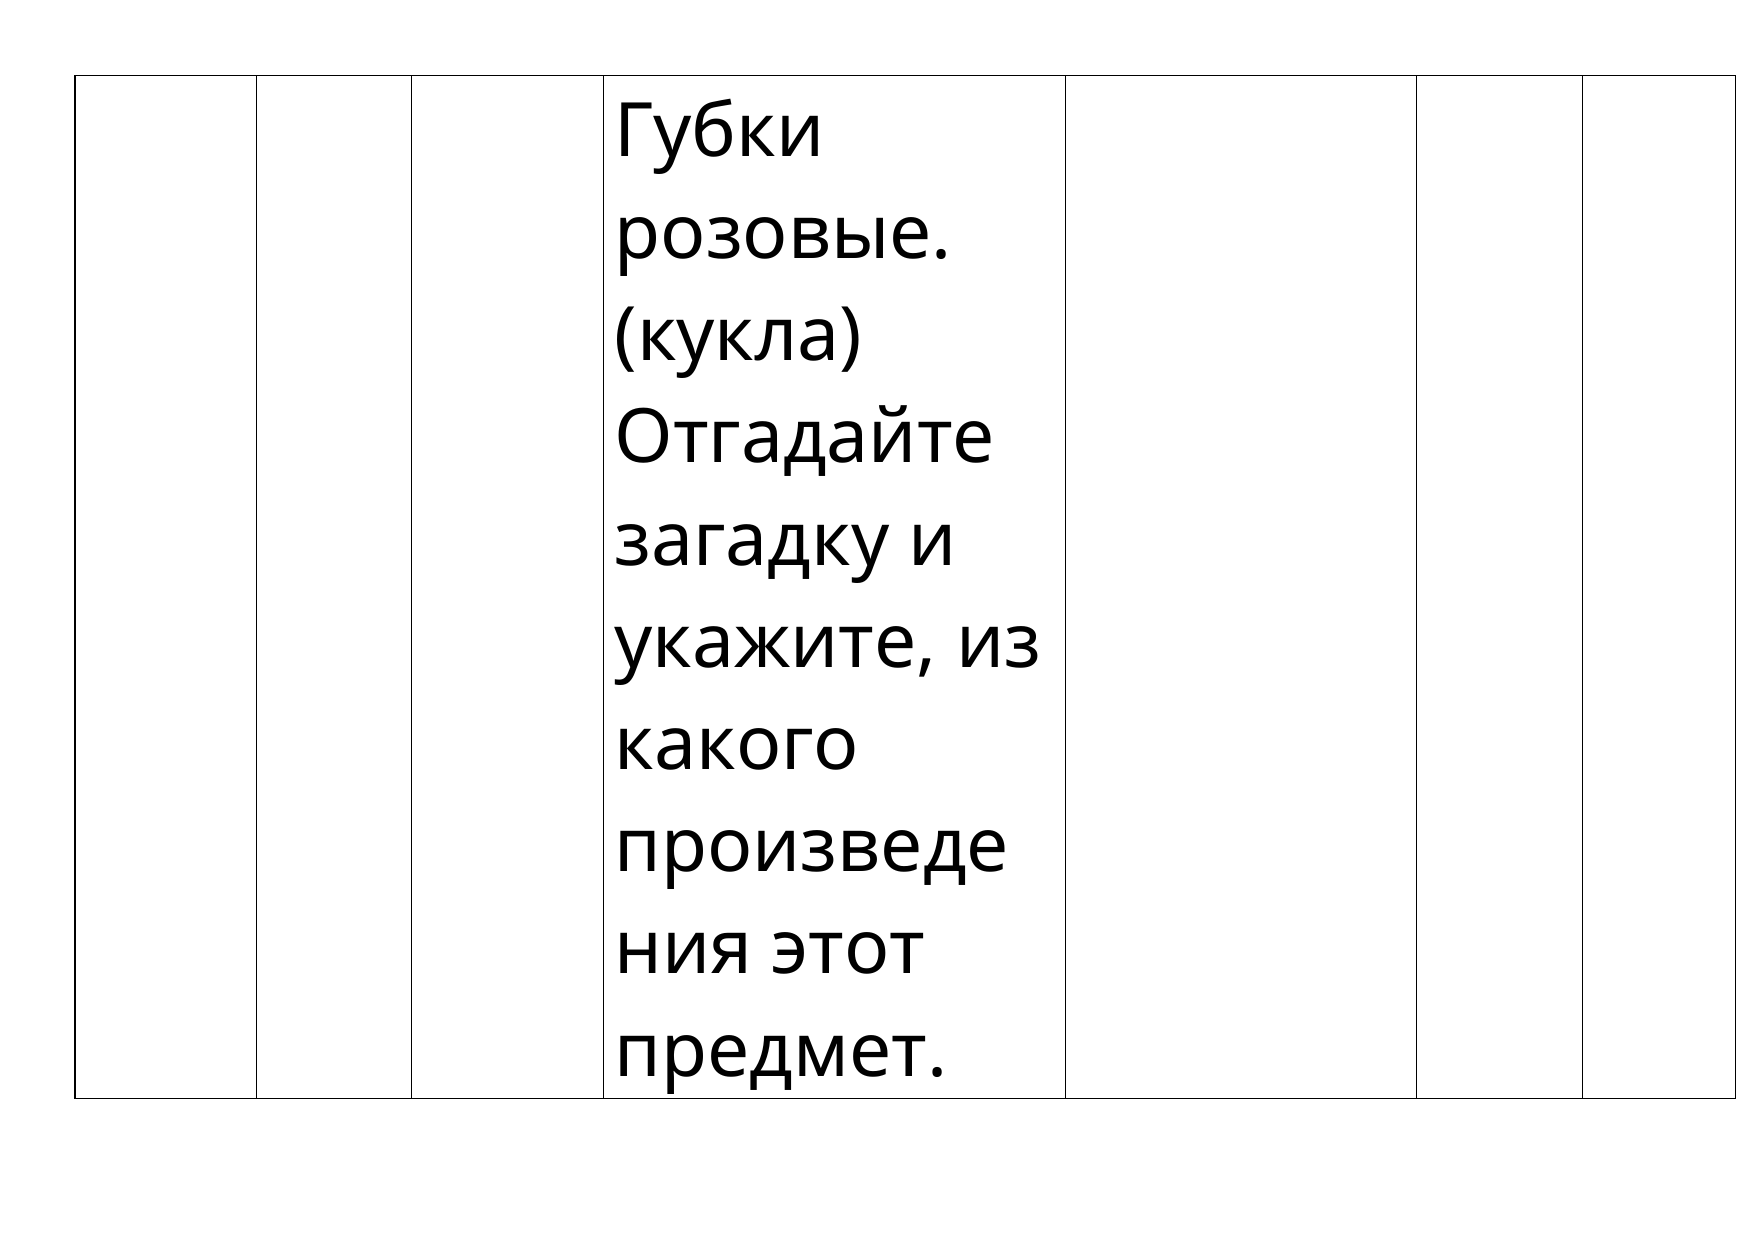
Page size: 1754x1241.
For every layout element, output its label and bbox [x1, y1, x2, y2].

table_cell [412, 76, 603, 1098]
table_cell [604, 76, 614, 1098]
table_cell [76, 76, 256, 1098]
table_cell [1417, 76, 1582, 1098]
table_cell [257, 76, 411, 1098]
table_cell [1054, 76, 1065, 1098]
table_cell [1066, 76, 1416, 1098]
table_cell [1583, 76, 1735, 1098]
